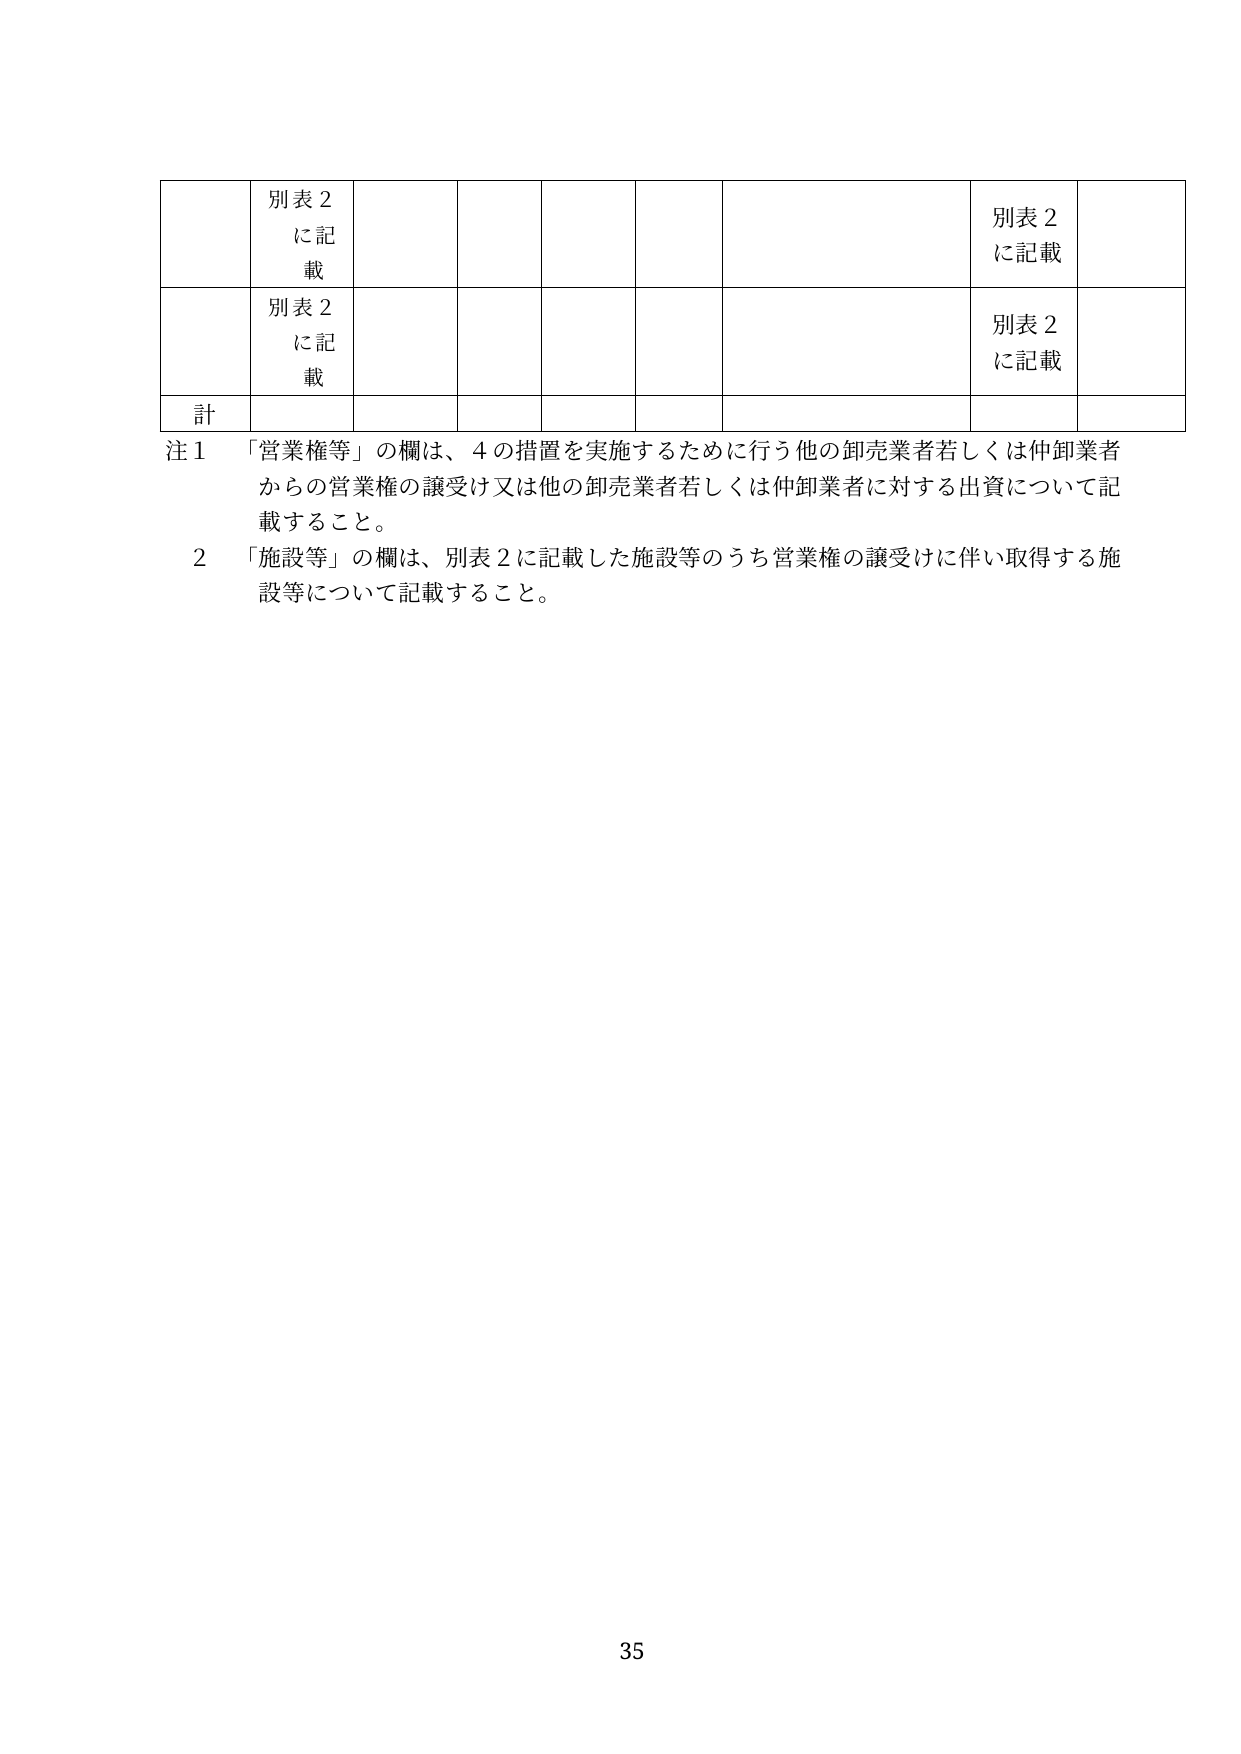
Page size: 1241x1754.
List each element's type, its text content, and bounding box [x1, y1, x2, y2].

table_cell [636, 396, 722, 431]
table_cell [723, 396, 970, 431]
table_cell 別表２ に記載 [971, 181, 1077, 287]
table_cell [636, 288, 722, 394]
table_cell 計 [161, 396, 250, 431]
table_cell [542, 181, 635, 287]
table_cell [723, 288, 970, 394]
table_cell [458, 181, 541, 287]
text ２ 「施設等」の欄は、別表２に記載した施設等のうち営業権の譲受けに伴い取得する施設等について記載すること。 [188, 538, 1122, 609]
table_cell 別表２ に記載 [971, 288, 1077, 394]
table_cell [1078, 396, 1185, 431]
table_cell [636, 181, 722, 287]
table_cell [542, 288, 635, 394]
text 注１ 「営業権等」の欄は、４の措置を実施するために行う他の卸売業者若しくは仲卸業者からの営業権の譲受け又は他の卸売業者若しくは仲卸業者に対する出資について記載すること。 [165, 432, 1122, 538]
table_cell [161, 288, 250, 394]
table_cell [354, 396, 457, 431]
table_cell [354, 288, 457, 394]
table_cell [542, 396, 635, 431]
table_cell [1078, 288, 1185, 394]
table_cell [1078, 181, 1185, 287]
table_cell [161, 181, 250, 287]
table_cell [458, 396, 541, 431]
table_cell [354, 181, 457, 287]
table_cell 別表２に記載 [251, 288, 353, 394]
table_cell [723, 181, 970, 287]
table_cell 別表２に記載 [251, 181, 353, 287]
table_cell [251, 396, 353, 431]
table_cell [971, 396, 1077, 431]
table_cell [458, 288, 541, 394]
